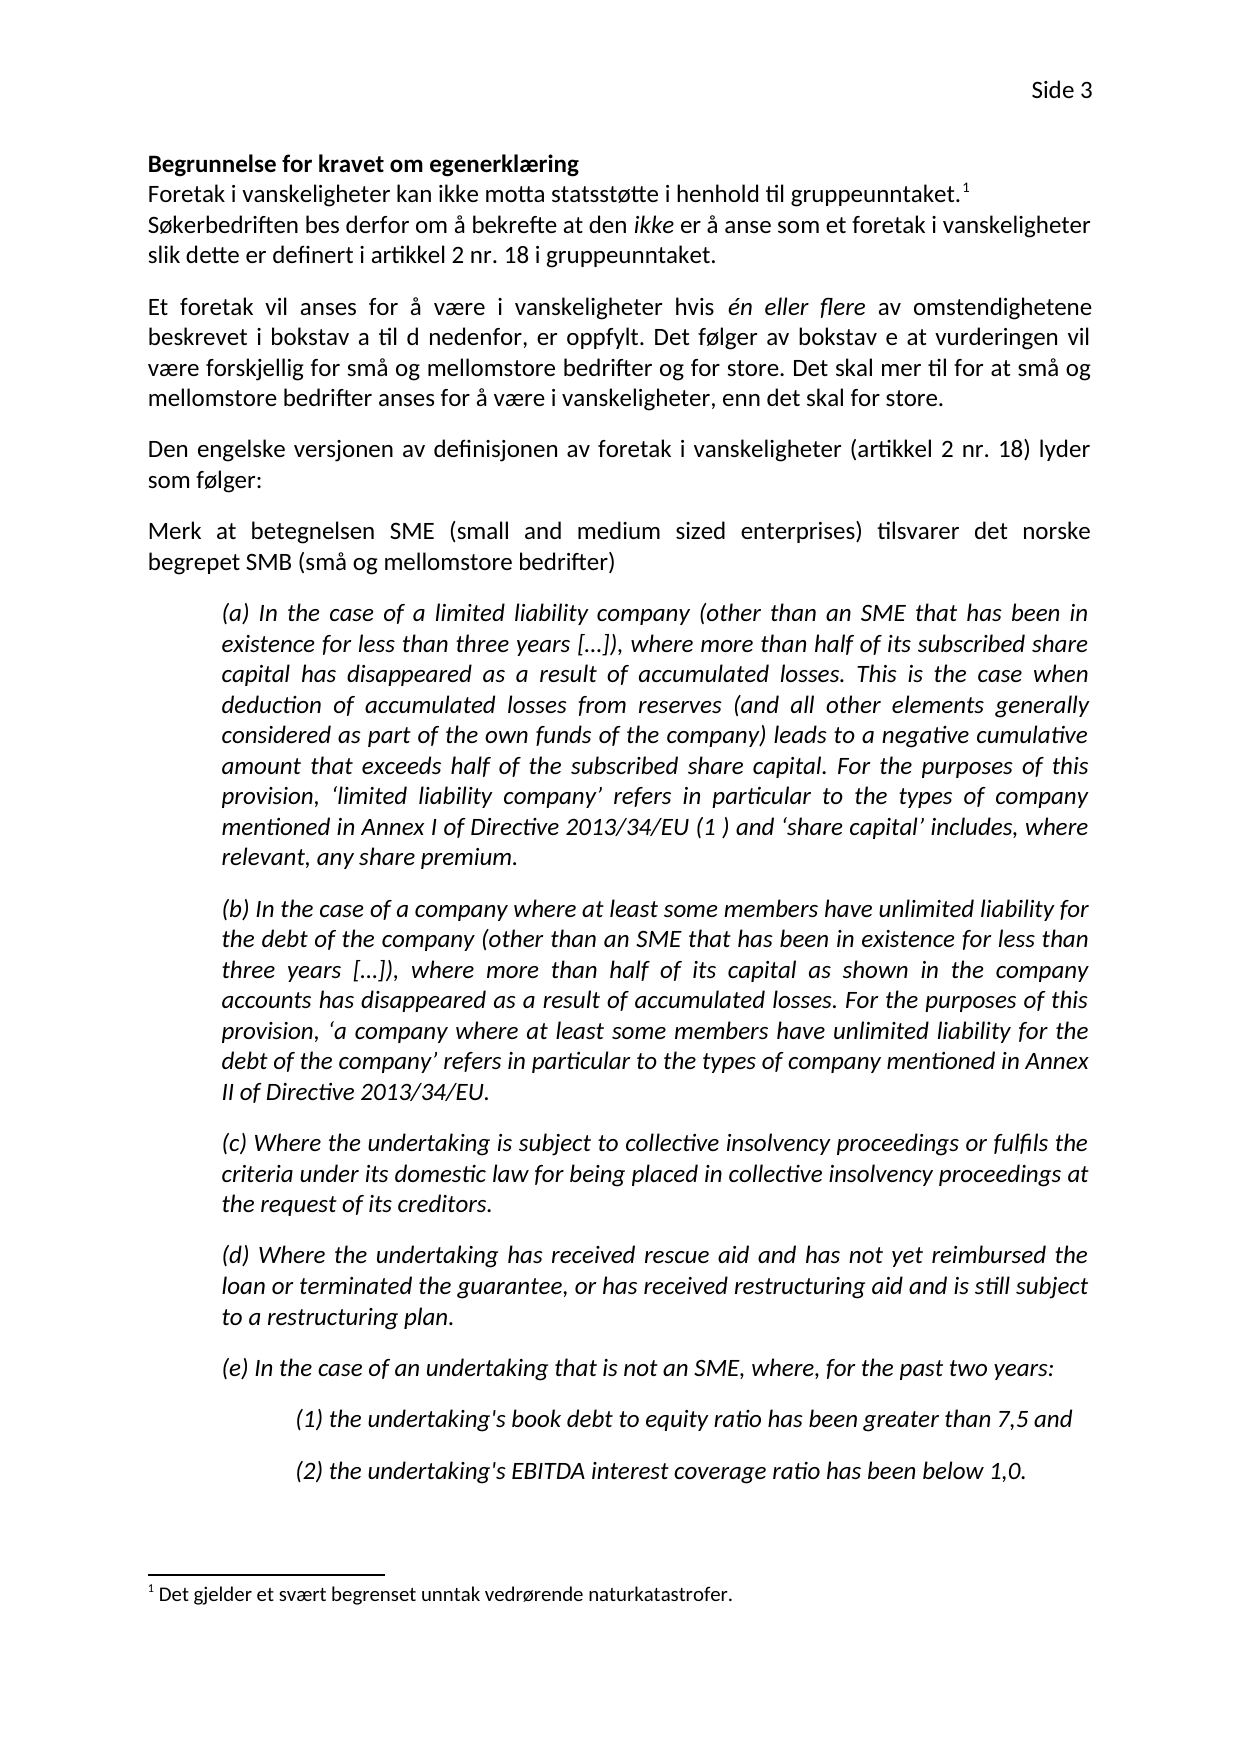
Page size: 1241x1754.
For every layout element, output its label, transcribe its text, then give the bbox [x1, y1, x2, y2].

text (a) In the case of a limited liability company (other than an SME that has been in existence for less than three years […]), where more than half of its subscribed share capital has disappeared as a result of accumulated losses. This is the case when deduction of accumulated losses from reserves (and all other elements generally considered as part of the own funds of the company) leads to a negative cumulative amount that exceeds half of the subscribed share capital. For the purposes of this provision, ‘limited liability company’ refers in particular to the types of company mentioned in Annex I of Directive 2013/34/EU (1 ) and ‘share capital’ includes, where relevant, any share premium. [221, 597, 1092, 872]
text (c) Where the undertaking is subject to collective insolvency proceedings or fulfils the criteria under its domestic law for being placed in collective insolvency proceedings at the request of its creditors. [221, 1127, 1092, 1219]
text (e) In the case of an undertaking that is not an SME, where, for the past two years: [221, 1352, 1092, 1383]
text (1) the undertaking's book debt to equity ratio has been greater than 7,5 and [221, 1403, 1092, 1434]
text (b) In the case of a company where at least some members have unlimited liability for the debt of the company (other than an SME that has been in existence for less than three years […]), where more than half of its capital as shown in the company accounts has disappeared as a result of accumulated losses. For the purposes of this provision, ‘a company where at least some members have unlimited liability for the debt of the company’ refers in particular to the types of company mentioned in Annex II of Directive 2013/34/EU. [221, 893, 1092, 1106]
text (d) Where the undertaking has received rescue aid and has not yet reimbursed the loan or terminated the guarantee, or has received restructuring aid and is still subject to a restructuring plan. [221, 1240, 1092, 1331]
text Merk at betegnelsen SME (small and medium sized enterprises) tilsvarer det norske begrepet SMB (små og mellomstore bedrifter) [148, 515, 1092, 576]
text Den engelske versjonen av definisjonen av foretak i vanskeligheter (artikkel 2 nr. 18) lyder som følger: [148, 433, 1092, 494]
text Begrunnelse for kravet om egenerklæring Foretak i vanskeligheter kan ikke motta statsstøtte i henhold til gruppeunntaket. Søkerbedriften bes derfor om å bekrefte at den ikke er å anse som et foretak i vanskeligheter slik dette er definert i artikkel 2 nr. 18 i gruppeunntaket. [148, 148, 1092, 270]
text Et foretak vil anses for å være i vanskeligheter hvis én eller flere av omstendighetene beskrevet i bokstav a til d nedenfor, er oppfylt. Det følger av bokstav e at vurderingen vil være forskjellig for små og mellomstore bedrifter og for store. Det skal mer til for at små og mellomstore bedrifter anses for å være i vanskeligheter, enn det skal for store. [148, 291, 1092, 413]
text (2) the undertaking's EBITDA interest coverage ratio has been below 1,0. [221, 1455, 1092, 1485]
